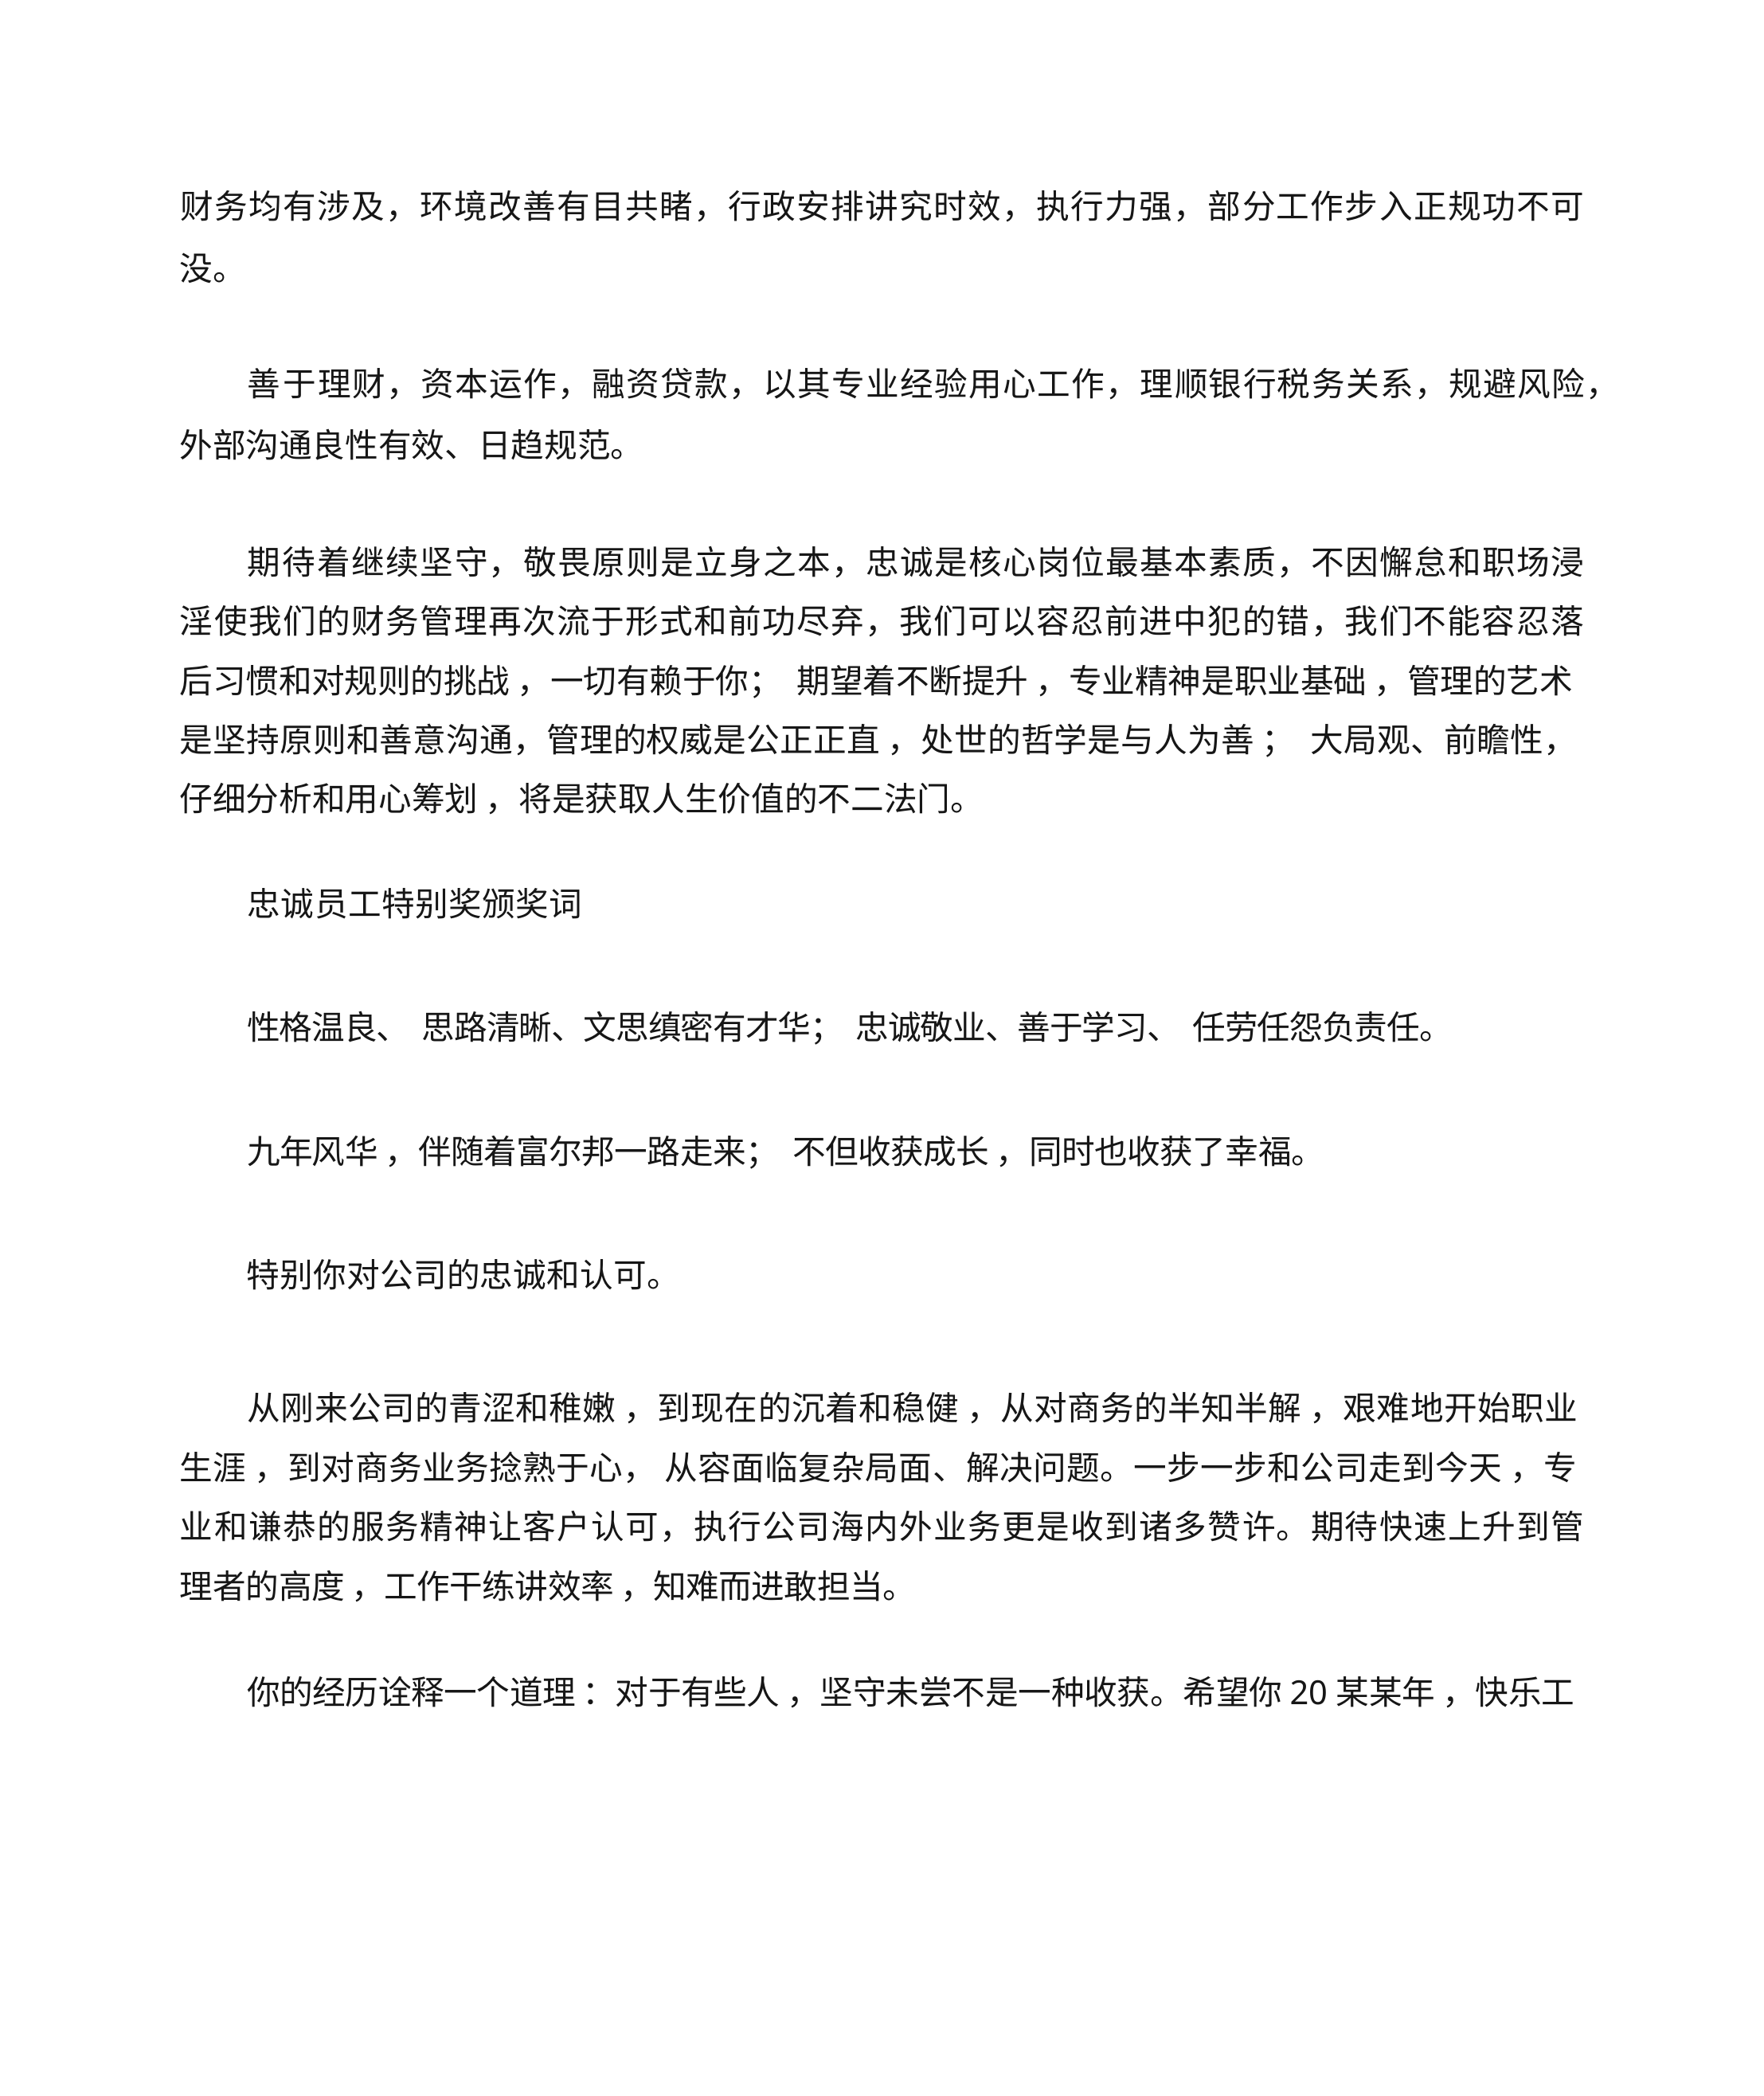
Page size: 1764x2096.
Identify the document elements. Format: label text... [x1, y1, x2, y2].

text 性格温良、 思路清晰、文思缜密有才华； 忠诚敬业、善于学习、 任劳任怨负责任。 [247, 1011, 1620, 1047]
text 善于理财，资本运作，融资贷款，以其专业经验用心工作，理顺银行税务关系，规避风险， 外部沟通良性有效、日趋规范。 [179, 358, 1620, 467]
text 从刚来公司的青涩和稚嫩 ，到现在的沉着和稳健 ，从对商务的半知半解 ，艰难地开始职业 生涯 ，到对商务业务捻熟于心， 从容面临复杂局面、解决问题。一步一步和公司走到今天 ，专 业和谦恭的服务精神让客户认可，执行公司海内外业务更是收到诸多赞许。期待快速上升到管 理者的高度 ，工作干练讲效率 ，知难而进敢担当。 [179, 1382, 1586, 1608]
text 你的经历诠释一个道理 ：对于有些人 ，坚守未尝不是一种收获。希望你 20 某某年 ，快乐工 [247, 1675, 1620, 1711]
text 期待着继续坚守，敬畏原则是立身之本，忠诚是核心岗位最基本素质，不因懈怠和职场浸 淫使我们的财务管理再次流于形式和前功尽弃，我们可以容忍前进中犯的错，我们不能容忍落 后习惯和对规则的挑战 ，一切有赖于你； 期望着不断提升 ，专业精神是职业基础 ，管理的艺术 是坚持原则和善意沟通，管理的权威是公正正直 ，处世的哲学是与人为善 ； 大局观、前瞻性， 仔细分析和用心筹划 ，将是获取人生价值的不二法门。 [179, 536, 1586, 820]
text 九年风华 ，伴随着富尔邦一路走来； 不但收获成长 ，同时也收获了幸福。 [247, 1134, 1620, 1171]
text 财务均有涉及，环境改善有目共睹，行政安排讲究时效，执行力强，部分工作步入正规功不可 没。 [180, 180, 1585, 290]
text 特别你对公司的忠诚和认可。 [246, 1258, 1620, 1295]
text 忠诚员工特别奖颁奖词 [247, 886, 1620, 923]
